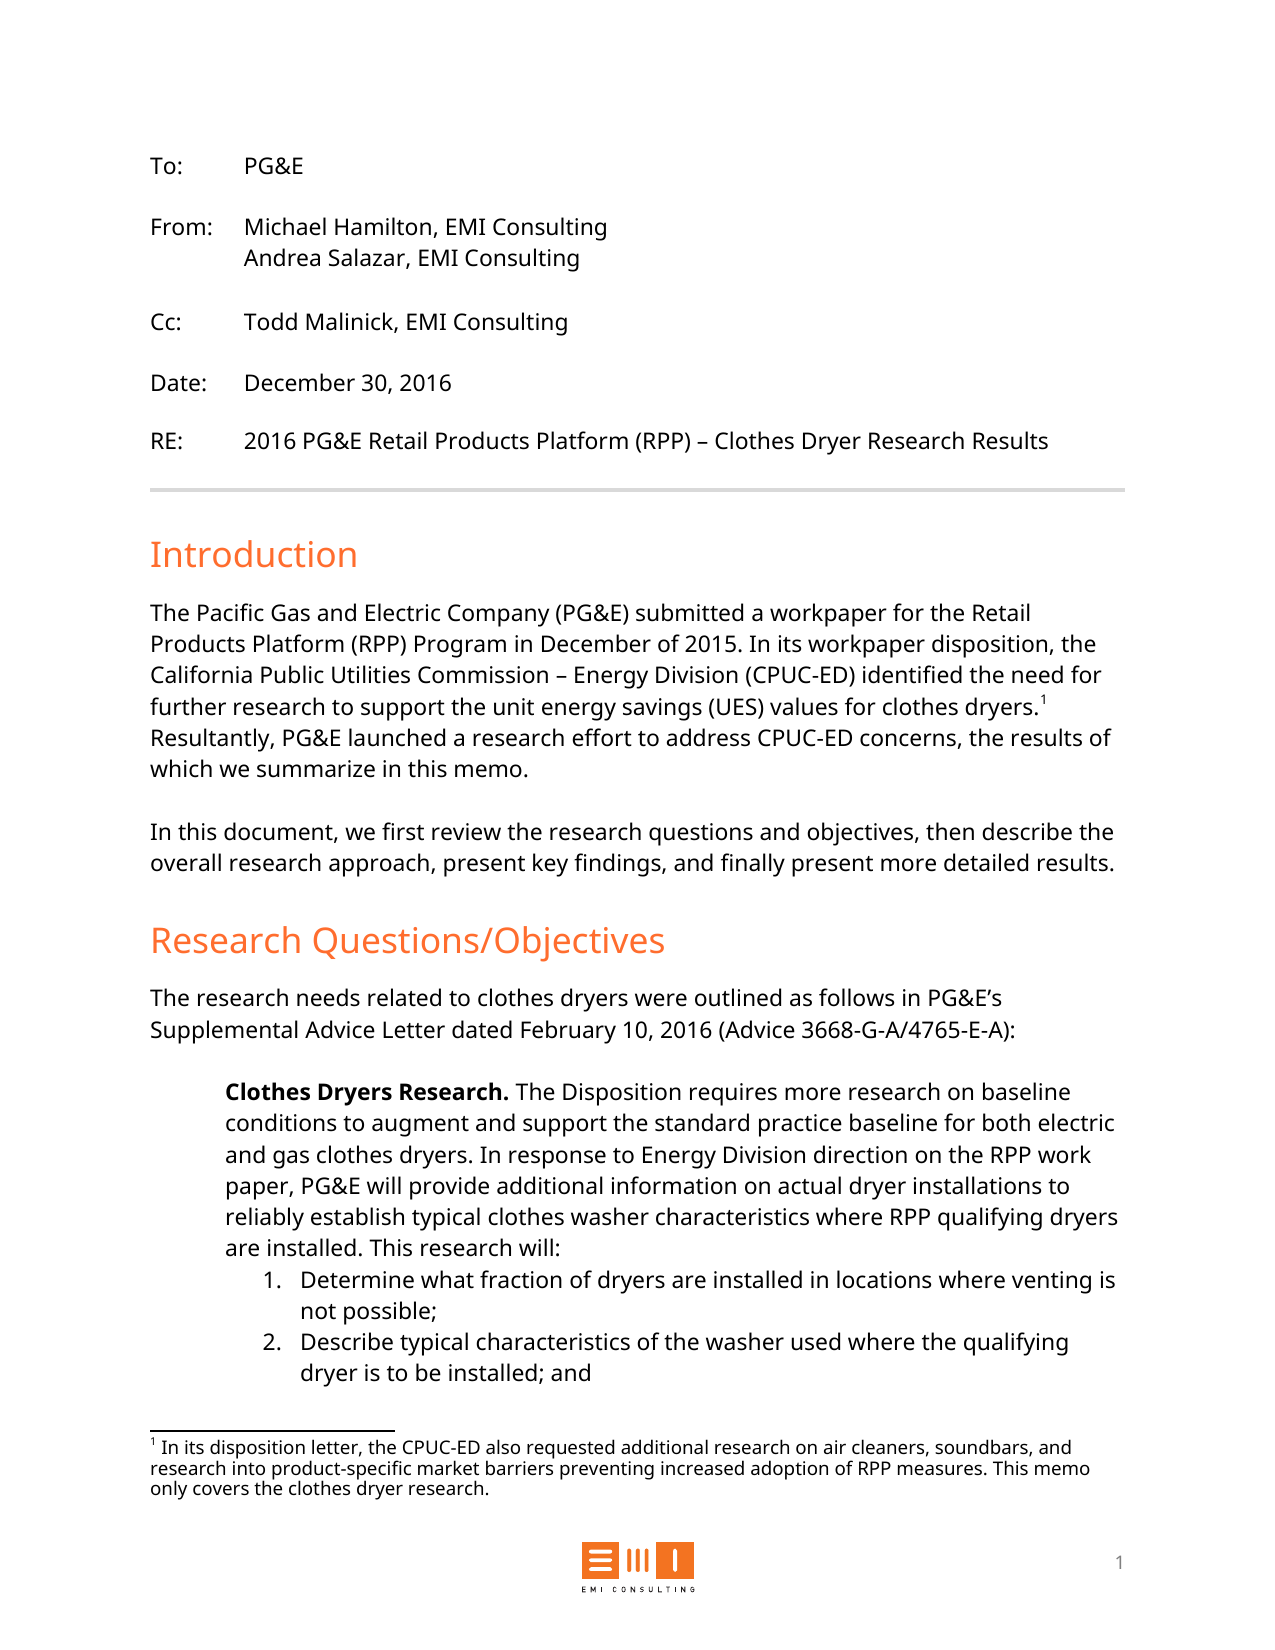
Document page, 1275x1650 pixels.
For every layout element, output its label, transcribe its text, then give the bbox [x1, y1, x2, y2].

text Cc: Todd Malinick, EMI Consulting [150, 306, 1125, 337]
list Describe typical characteristics of the washer used where the qualifying dryer is to be installed; and [262, 1326, 1125, 1389]
text RE: 2016 PG&E Retail Products Platform (RPP) – Clothes Dryer Research Results [150, 425, 1125, 456]
text The Pacific Gas and Electric Company (PG&E) submitted a workpaper for the Retail Products Platform (RPP) Program in December of 2015. In its workpaper disposition, the California Public Utilities Commission – Energy Division (CPUC-ED) identified the need for further research to support the unit energy savings (UES) values for clothes dryers. Resultantly, PG&E launched a research effort to address CPUC-ED concerns, the results of which we summarize in this memo. [150, 597, 1125, 784]
subtitle Introduction [150, 530, 1125, 578]
subtitle Research Questions/Objectives [150, 915, 1125, 964]
text Date: December 30, 2016 [150, 367, 1125, 398]
text From: Michael Hamilton, EMI Consulting [150, 210, 1125, 242]
text Andrea Salazar, EMI Consulting [150, 242, 1125, 273]
list Determine what fraction of dryers are installed in locations where venting is not possible; [262, 1264, 1125, 1326]
text To: PG&E [150, 150, 1125, 181]
text The research needs related to clothes dryers were outlined as follows in PG&E’s Supplemental Advice Letter dated February 10, 2016 (Advice 3668-G-A/4765-E-A): [150, 982, 1125, 1045]
text In this document, we first review the research questions and objectives, then describe the overall research approach, present key findings, and finally present more detailed results. [150, 815, 1125, 878]
list Clothes Dryers Research. The Disposition requires more research on baseline conditions to augment and support the standard practice baseline for both electric and gas clothes dryers. In response to Energy Division direction on the RPP work paper, PG&E will provide additional information on actual dryer installations to reliably establish typical clothes washer characteristics where RPP qualifying dryers are installed. This research will: [225, 1076, 1125, 1264]
